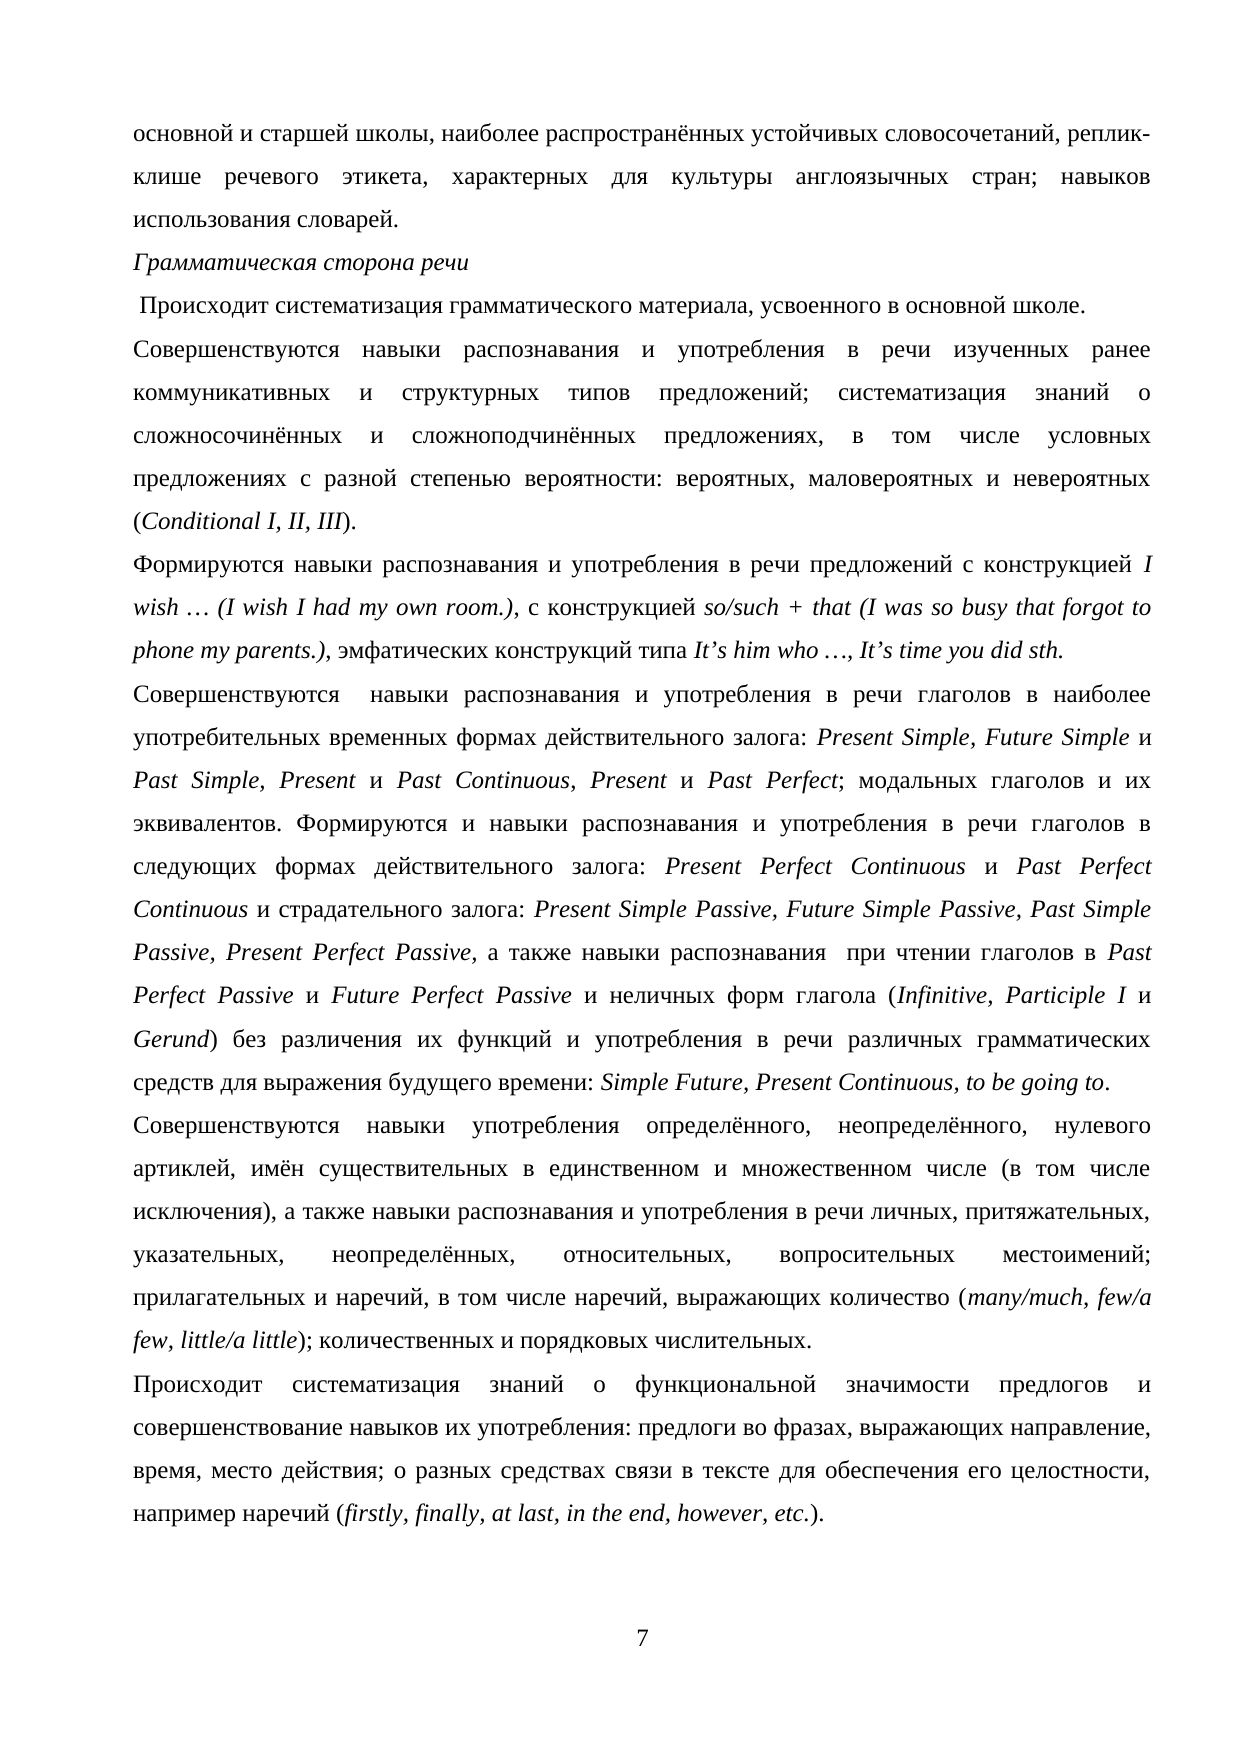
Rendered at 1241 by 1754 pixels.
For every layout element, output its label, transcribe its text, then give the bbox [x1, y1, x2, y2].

text Происходит систематизация грамматического материала, усвоенного в основной школе. [133, 291, 1152, 319]
text Формируются навыки распознавания и употребления в речи предложений с конструкцией I wish … (I wish I had my own room.), с конструкцией so/such + that (I was so busy that forgot to phone my parents.), эмфатических конструкций типа It’s him who …, It’s time you did sth. [133, 549, 1152, 664]
text Совершенствуются навыки распознавания и употребления в речи изученных ранее коммуникативных и структурных типов предложений; систематизация знаний о сложносочинённых и сложноподчинённых предложениях, в том числе условных предложениях с разной степенью вероятности: вероятных, маловероятных и невероятных (Conditional I, II, III). [133, 334, 1152, 535]
text Совершенствуются навыки распознавания и употребления в речи глаголов в наиболее употребительных временных формах действительного залога: Present Simple, Future Simple и Past Simple, Present и Past Continuous, Present и Past Perfect; модальных глаголов и их эквивалентов. Формируются и навыки распознавания и употребления в речи глаголов в следующих формах действительного залога: Present Perfect Continuous и Past Perfect Continuous и страдательного залога: Present Simple Passive, Future Simple Passive, Past Simple Passive, Present Perfect Passive, а также навыки распознавания при чтении глаголов в Past Perfect Passive и Future Perfect Passive и неличных форм глагола (Infinitive, Participle I и Gerund) без различения их функций и употребления в речи различных грамматических средств для выражения будущего времени: Simple Future, Present Continuous, to be going to. [133, 679, 1152, 1096]
text Грамматическая сторона речи [133, 247, 1152, 276]
text Происходит систематизация знаний о функциональной значимости предлогов и совершенствование навыков их употребления: предлоги во фразах, выражающих направление, время, место действия; о разных средствах связи в тексте для обеспечения его целостности, например наречий (firstly, finally, at last, in the end, however, etc.). [133, 1369, 1152, 1527]
text Совершенствуются навыки употребления определённого, неопределённого, нулевого артиклей, имён существительных в единственном и множественном числе (в том числе исключения), а также навыки распознавания и употребления в речи личных, притяжательных, указательных, неопределённых, относительных, вопросительных местоимений; прилагательных и наречий, в том числе наречий, выражающих количество (many/much, few/a few, little/a little); количественных и порядковых числительных. [133, 1110, 1152, 1354]
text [133, 118, 1152, 233]
